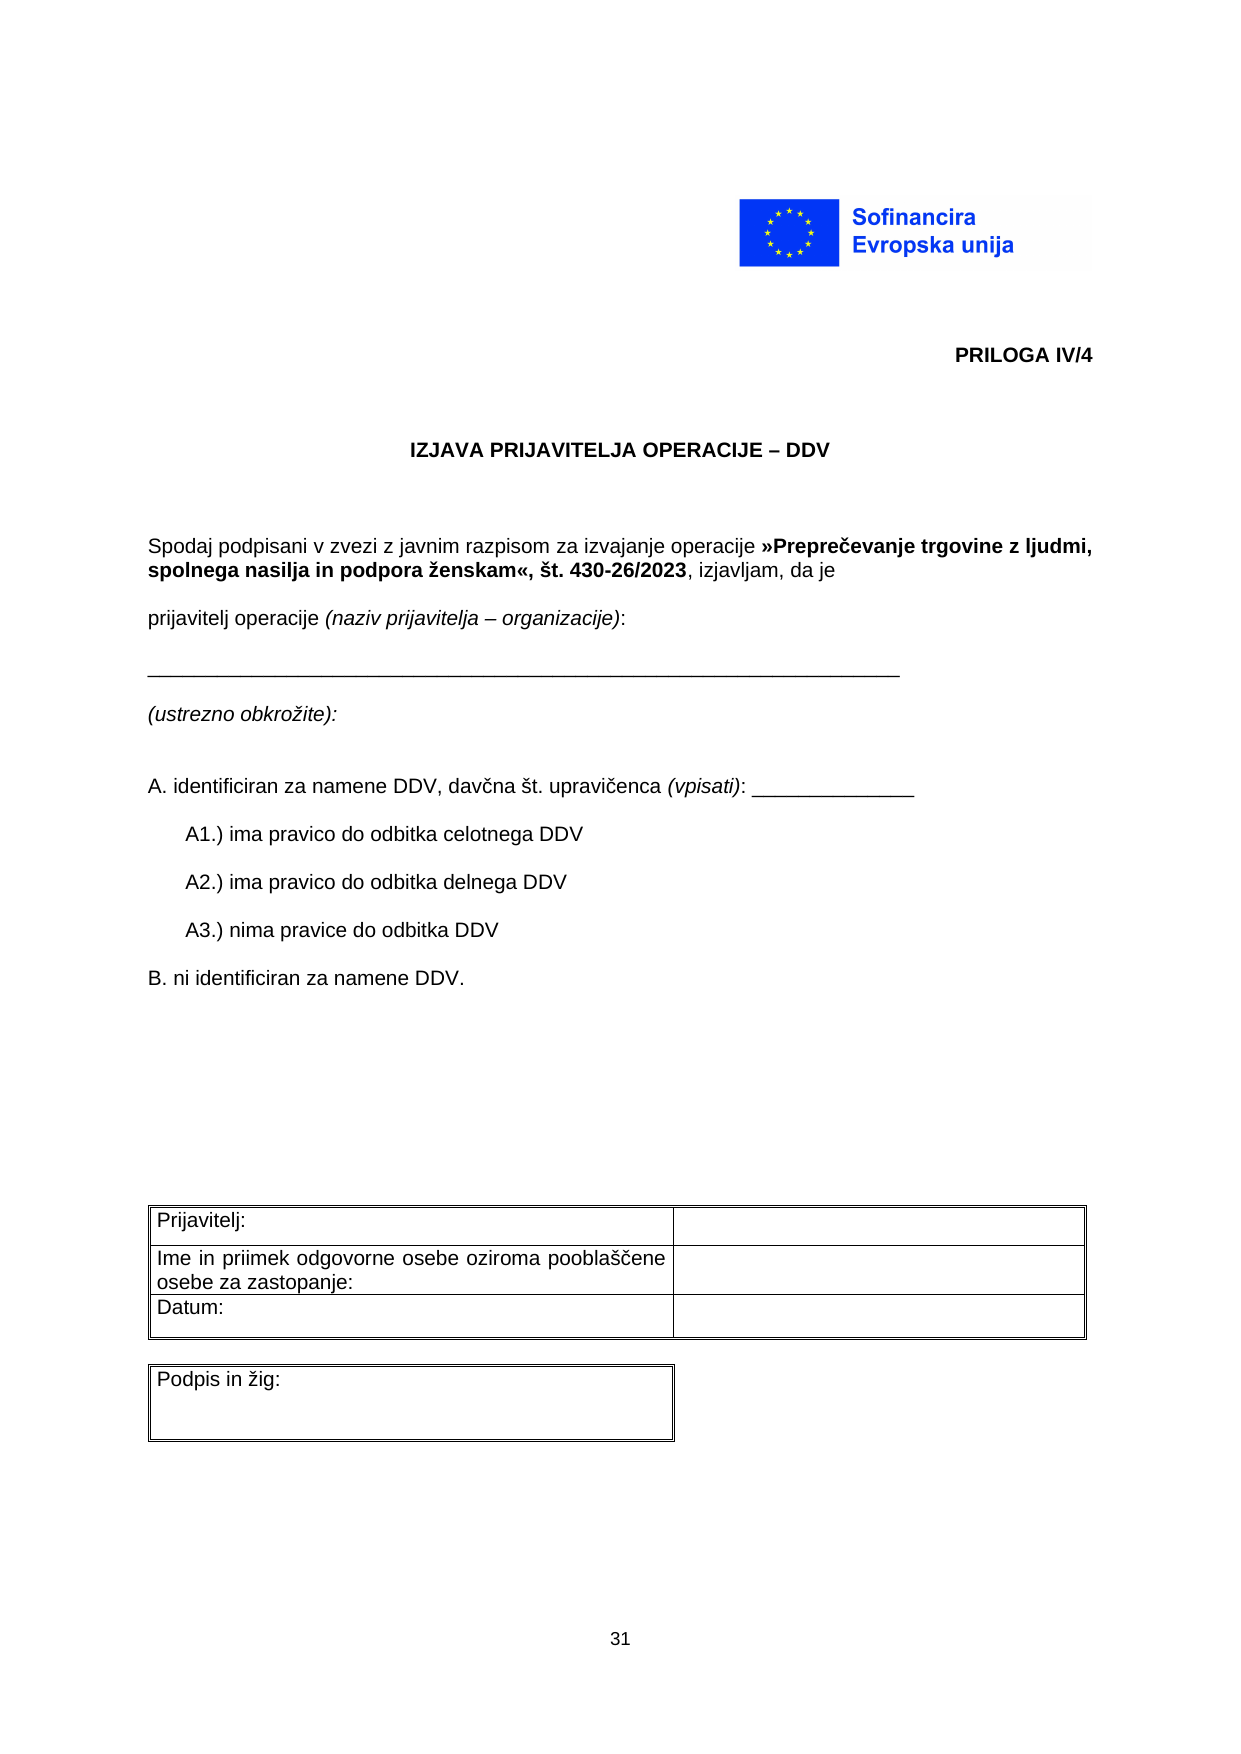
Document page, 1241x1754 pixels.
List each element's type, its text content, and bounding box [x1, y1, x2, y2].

text A. identificiran za namene DDV, davčna št. upravičenca (vpisati): ______________ [148, 774, 1092, 798]
text IZJAVA PRIJAVITELJA OPERACIJE – DDV [148, 438, 1092, 462]
table_header Prijavitelj: [151, 1208, 673, 1244]
table_cell [674, 1246, 1084, 1293]
text (ustrezno obkrožite): [148, 702, 1092, 726]
table_cell Ime in priimek odgovorne osebe oziroma pooblaščene osebe za zastopanje: [151, 1246, 673, 1293]
text _________________________________________________________________ [148, 654, 1092, 678]
text B. ni identificiran za namene DDV. [148, 965, 1092, 989]
picture [735, 195, 1093, 271]
table_header Podpis in žig: [151, 1367, 672, 1439]
table_cell Datum: [151, 1295, 673, 1337]
table_header [674, 1208, 1084, 1244]
text A3.) nima pravice do odbitka DDV [185, 917, 1092, 941]
text prijavitelj operacije (naziv prijavitelja – organizacije): [148, 606, 1092, 630]
table_cell [674, 1295, 1084, 1337]
text A2.) ima pravico do odbitka delnega DDV [185, 869, 1092, 893]
text A1.) ima pravico do odbitka celotnega DDV [185, 822, 1092, 846]
text PRILOGA IV/4 [148, 342, 1092, 366]
text Spodaj podpisani v zvezi z javnim razpisom za izvajanje operacije »Preprečevanje trgovine z ljudmi, spolnega nasilja in podpora ženskam«, št. 430-26/2023, izjavljam, da je [148, 534, 1092, 582]
